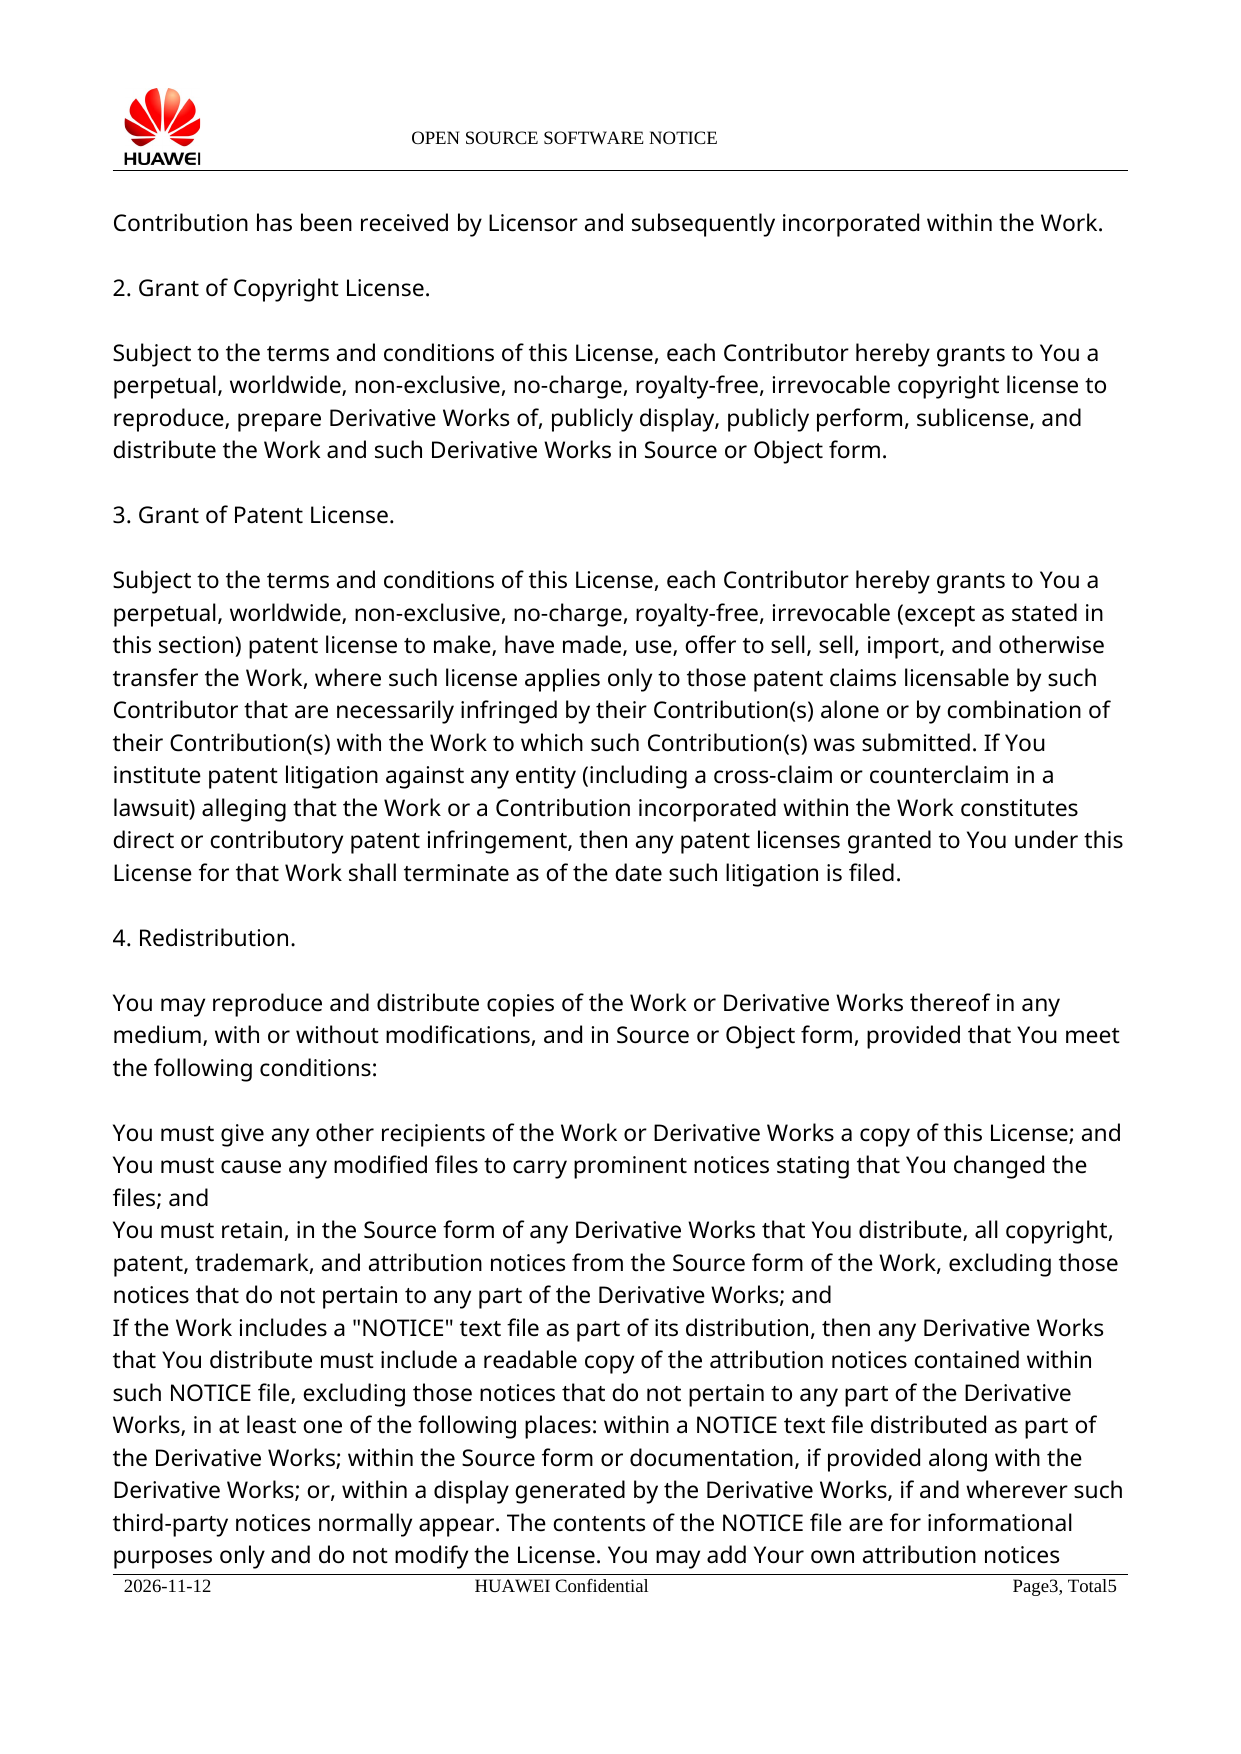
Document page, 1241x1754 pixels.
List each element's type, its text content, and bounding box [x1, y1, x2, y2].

text 3. Grant of Patent License. [112, 499, 1128, 531]
text You may reproduce and distribute copies of the Work or Derivative Works thereof in any medium, with or without modifications, and in Source or Object form, provided that You meet the following conditions: [112, 986, 1128, 1084]
text 2. Grant of Copyright License. [112, 271, 1128, 304]
text 4. Redistribution. [112, 921, 1128, 954]
text Subject to the terms and conditions of this License, each Contributor hereby grants to You a perpetual, worldwide, non-exclusive, no-charge, royalty-free, irrevocable copyright license to reproduce, prepare Derivative Works of, publicly display, publicly perform, sublicense, and distribute the Work and such Derivative Works in Source or Object form. [112, 336, 1128, 466]
text Subject to the terms and conditions of this License, each Contributor hereby grants to You a perpetual, worldwide, non-exclusive, no-charge, royalty-free, irrevocable (except as stated in this section) patent license to make, have made, use, offer to sell, sell, import, and otherwise transfer the Work, where such license applies only to those patent claims licensable by such Contributor that are necessarily infringed by their Contribution(s) alone or by combination of their Contribution(s) with the Work to which such Contribution(s) was submitted. If You institute patent litigation against any entity (including a cross-claim or counterclaim in a lawsuit) alleging that the Work or a Contribution incorporated within the Work constitutes direct or contributory patent infringement, then any patent licenses granted to You under this License for that Work shall terminate as of the date such litigation is filed. [112, 564, 1128, 889]
picture [124, 88, 201, 165]
text You must give any other recipients of the Work or Derivative Works a copy of this License; and [112, 1116, 1128, 1149]
text You must retain, in the Source form of any Derivative Works that You distribute, all copyright, patent, trademark, and attribution notices from the Source form of the Work, excluding those notices that do not pertain to any part of the Derivative Works; and [112, 1214, 1128, 1311]
text You must cause any modified files to carry prominent notices stating that You changed the files; and [112, 1149, 1128, 1214]
